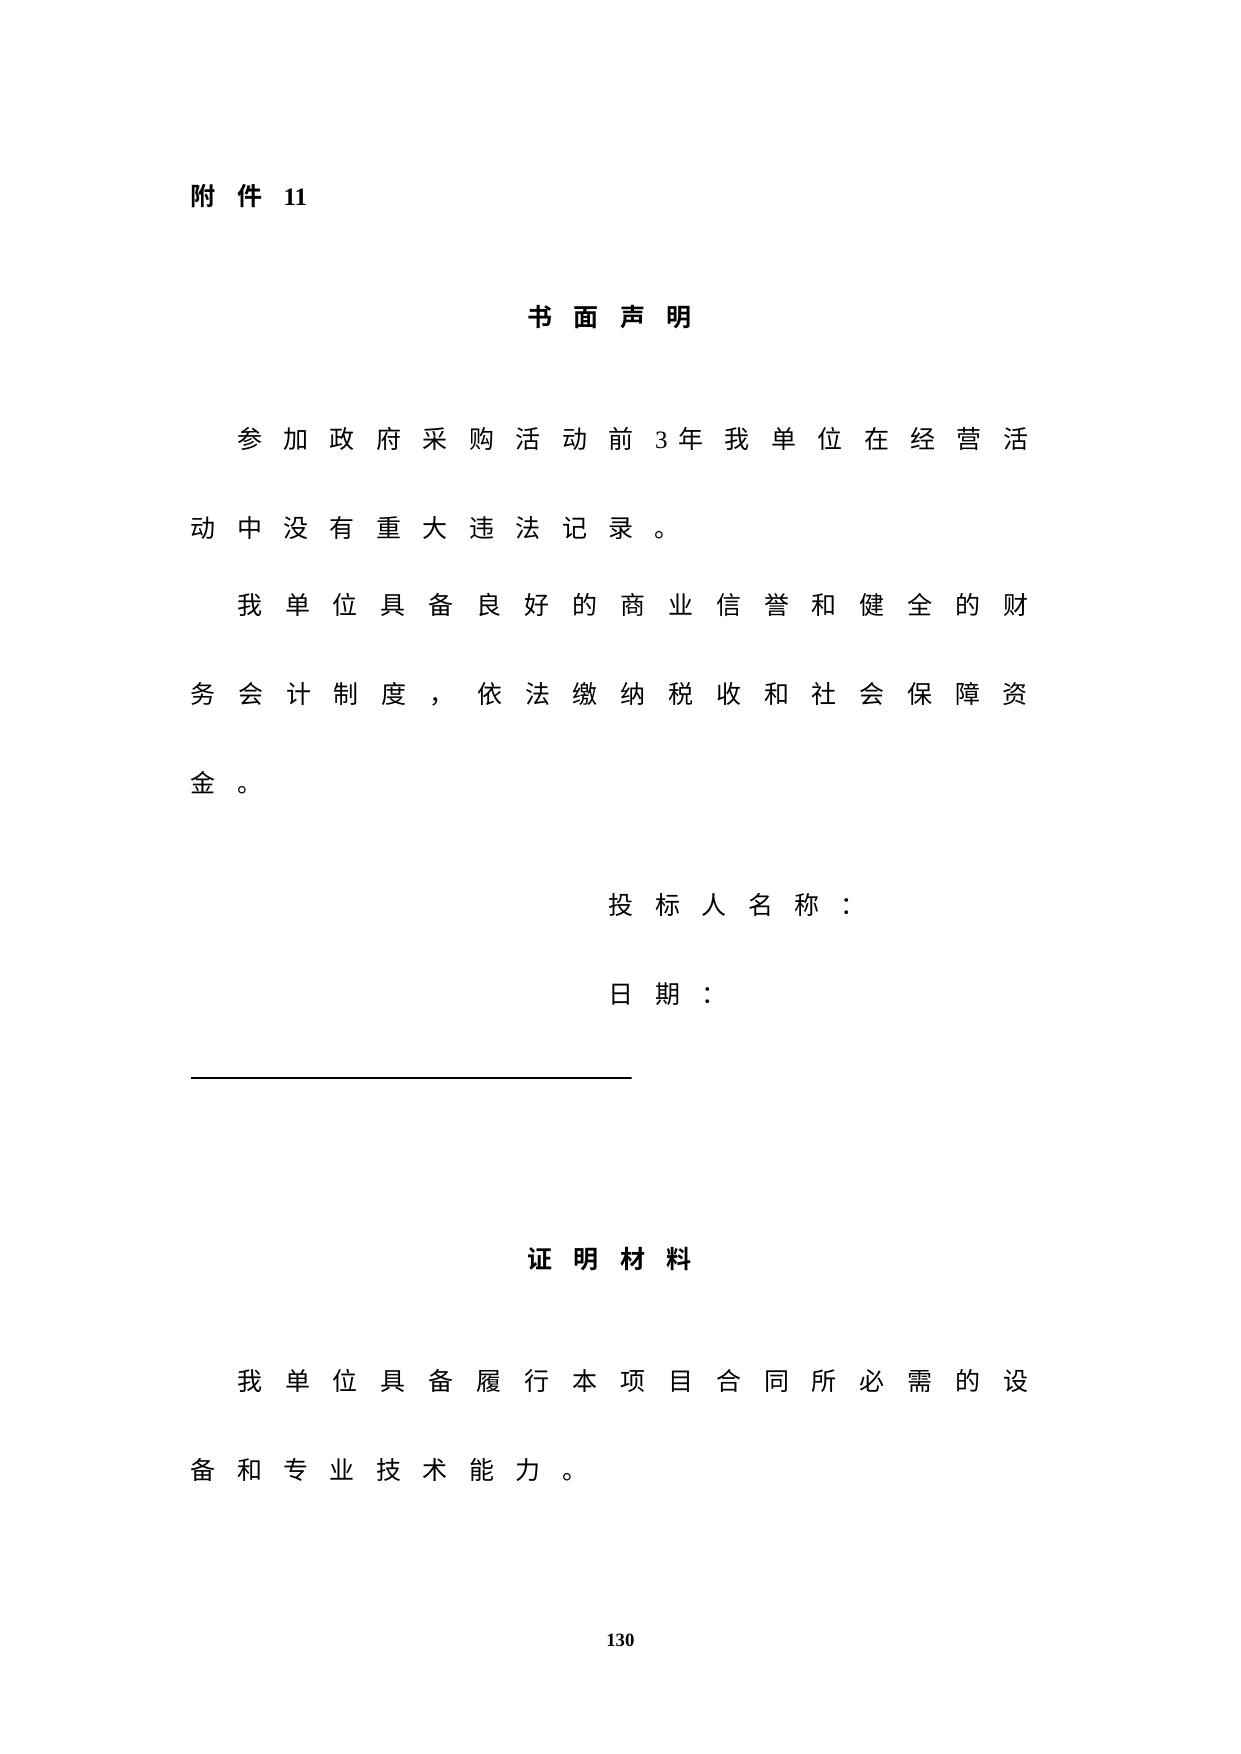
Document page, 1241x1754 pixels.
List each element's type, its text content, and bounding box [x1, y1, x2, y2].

list 参加政府采购活动前3年我单位在经营活动中没有重大违法记录。 [190, 408, 1050, 556]
list 我单位具备履行本项目合同所必需的设备和专业技术能力。 [190, 1350, 1050, 1498]
text 投标人名称： [590, 874, 1050, 933]
list 我单位具备良好的商业信誉和健全的财务会计制度，依法缴纳税收和社会保障资金。 [190, 574, 1050, 812]
text 附件11 [190, 164, 1050, 224]
text 书面声明 [190, 286, 1050, 345]
text 日期： [590, 963, 1050, 1022]
list 证明材料 [190, 1228, 1050, 1288]
